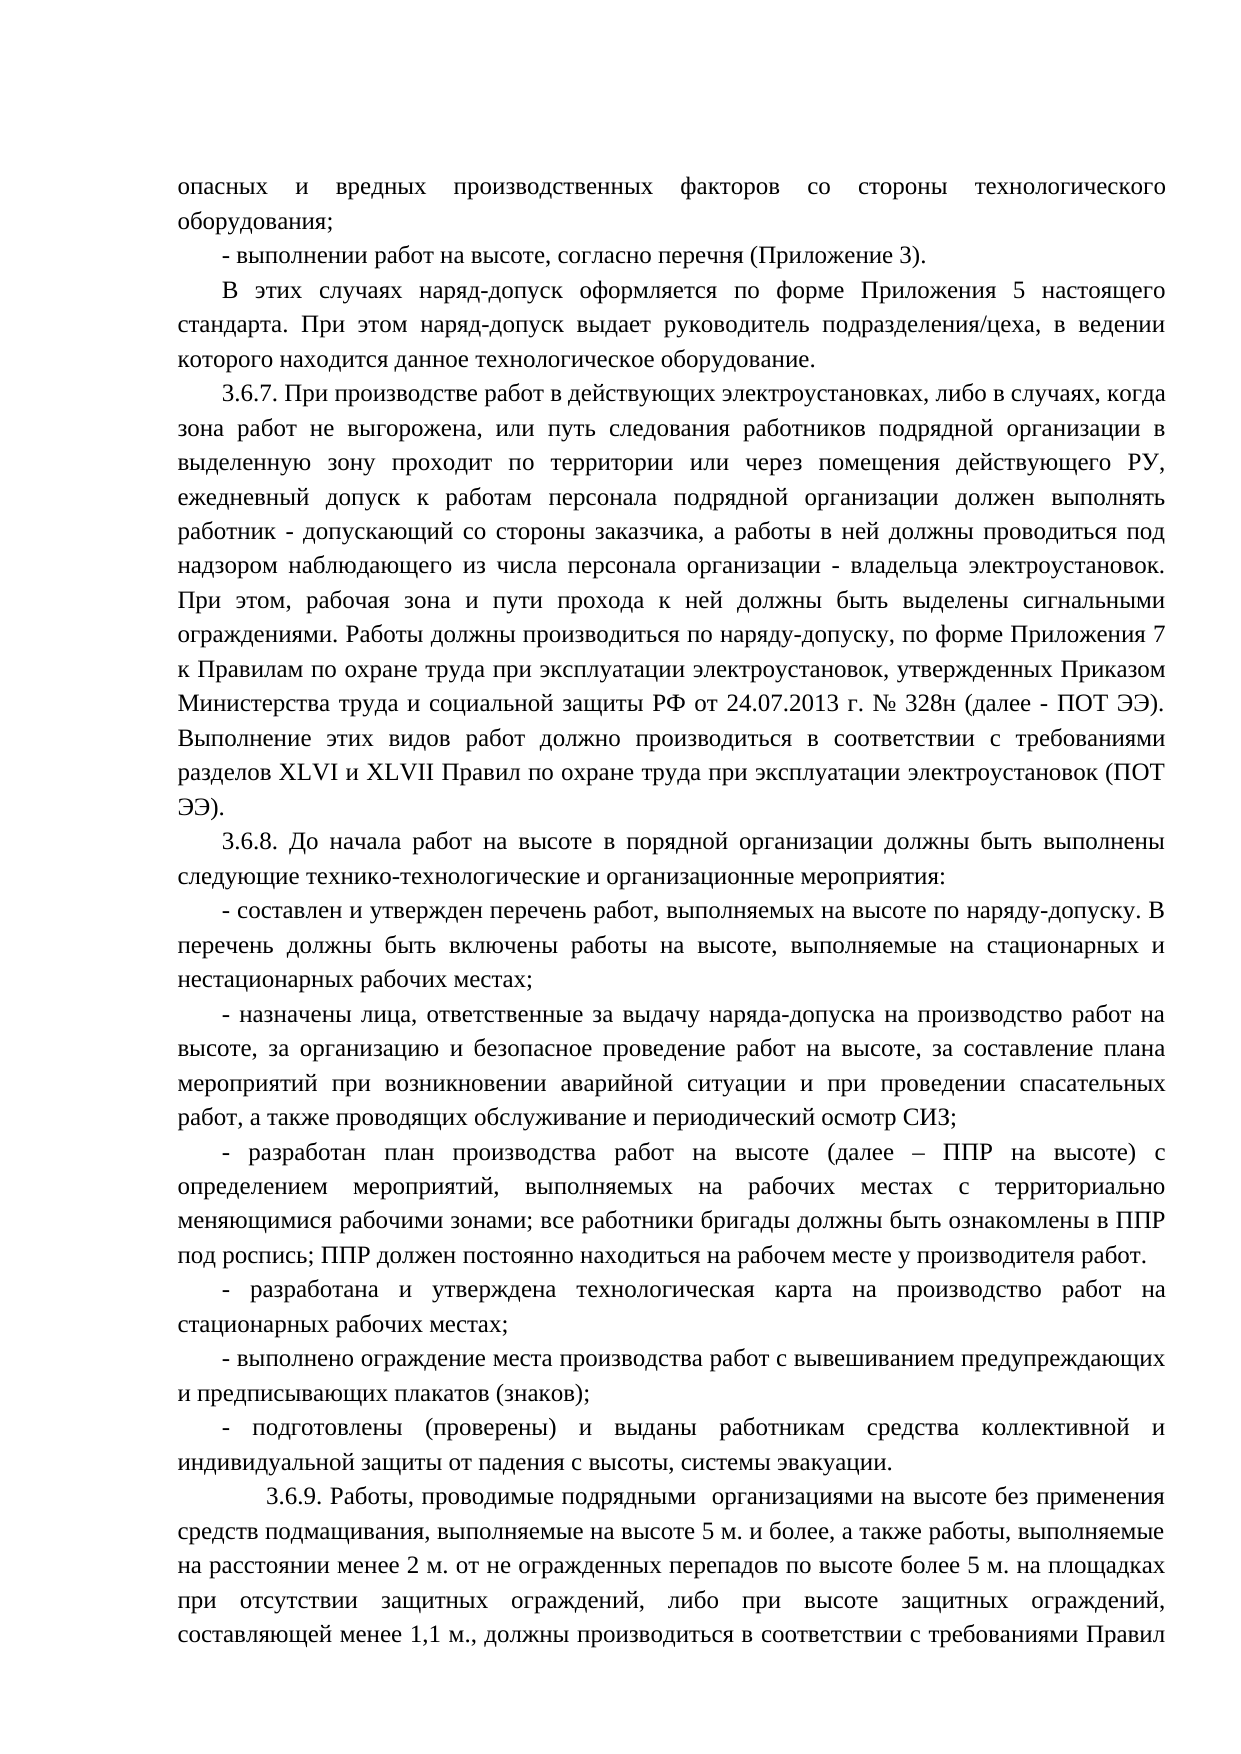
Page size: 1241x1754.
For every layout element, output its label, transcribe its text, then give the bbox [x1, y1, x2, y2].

text В этих случаях наряд-допуск оформляется по форме Приложения 5 настоящего стандарта. При этом наряд-допуск выдает руководитель подразделения/цеха, в ведении которого находится данное технологическое оборудование. [177, 275, 1166, 372]
text 3.6.7. При производстве работ в действующих электроустановках, либо в случаях, когда зона работ не выгорожена, или путь следования работников подрядной организации в выделенную зону проходит по территории или через помещения действующего РУ, ежедневный допуск к работам персонала подрядной организации должен выполнять работник - допускающий со стороны заказчика, а работы в ней должны проводиться под надзором наблюдающего из числа персонала организации - владельца электроустановок. При этом, рабочая зона и пути прохода к ней должны быть выделены сигнальными ограждениями. Работы должны производиться по наряду-допуску, по форме Приложения 7 к Правилам по охране труда при эксплуатации электроустановок, утвержденных Приказом Министерства труда и социальной защиты РФ от 24.07.2013 г. № 328н (далее - ПОТ ЭЭ). Выполнение этих видов работ должно производиться в соответствии с требованиями разделов XLVI и XLVII Правил по охране труда при эксплуатации электроустановок (ПОТ ЭЭ). [177, 378, 1166, 821]
text - разработана и утверждена технологическая карта на производство работ на стационарных рабочих местах; [177, 1274, 1166, 1338]
text - выполнении работ на высоте, согласно перечня (Приложение 3). [177, 240, 1166, 269]
text - составлен и утвержден перечень работ, выполняемых на высоте по наряду-допуску. В перечень должны быть включены работы на высоте, выполняемые на стационарных и нестационарных рабочих местах; [177, 895, 1166, 993]
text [177, 1481, 1166, 1648]
text - назначены лица, ответственные за выдачу наряда-допуска на производство работ на высоте, за организацию и безопасное проведение работ на высоте, за составление плана мероприятий при возникновении аварийной ситуации и при проведении спасательных работ, а также проводящих обслуживание и периодический осмотр СИЗ; [177, 999, 1166, 1131]
text 3.6.8. До начала работ на высоте в порядной организации должны быть выполнены следующие технико-технологические и организационные мероприятия: [177, 826, 1166, 889]
text - разработан план производства работ на высоте (далее – ППР на высоте) с определением мероприятий, выполняемых на рабочих местах с территориально меняющимися рабочими зонами; все работники бригады должны быть ознакомлены в ППР под роспись; ППР должен постоянно находиться на рабочем месте у производителя работ. [177, 1137, 1166, 1269]
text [177, 171, 1166, 234]
text - подготовлены (проверены) и выданы работникам средства коллективной и индивидуальной защиты от падения с высоты, системы эвакуации. [177, 1412, 1166, 1476]
text - выполнено ограждение места производства работ с вывешиванием предупреждающих и предписывающих плакатов (знаков); [177, 1343, 1166, 1407]
